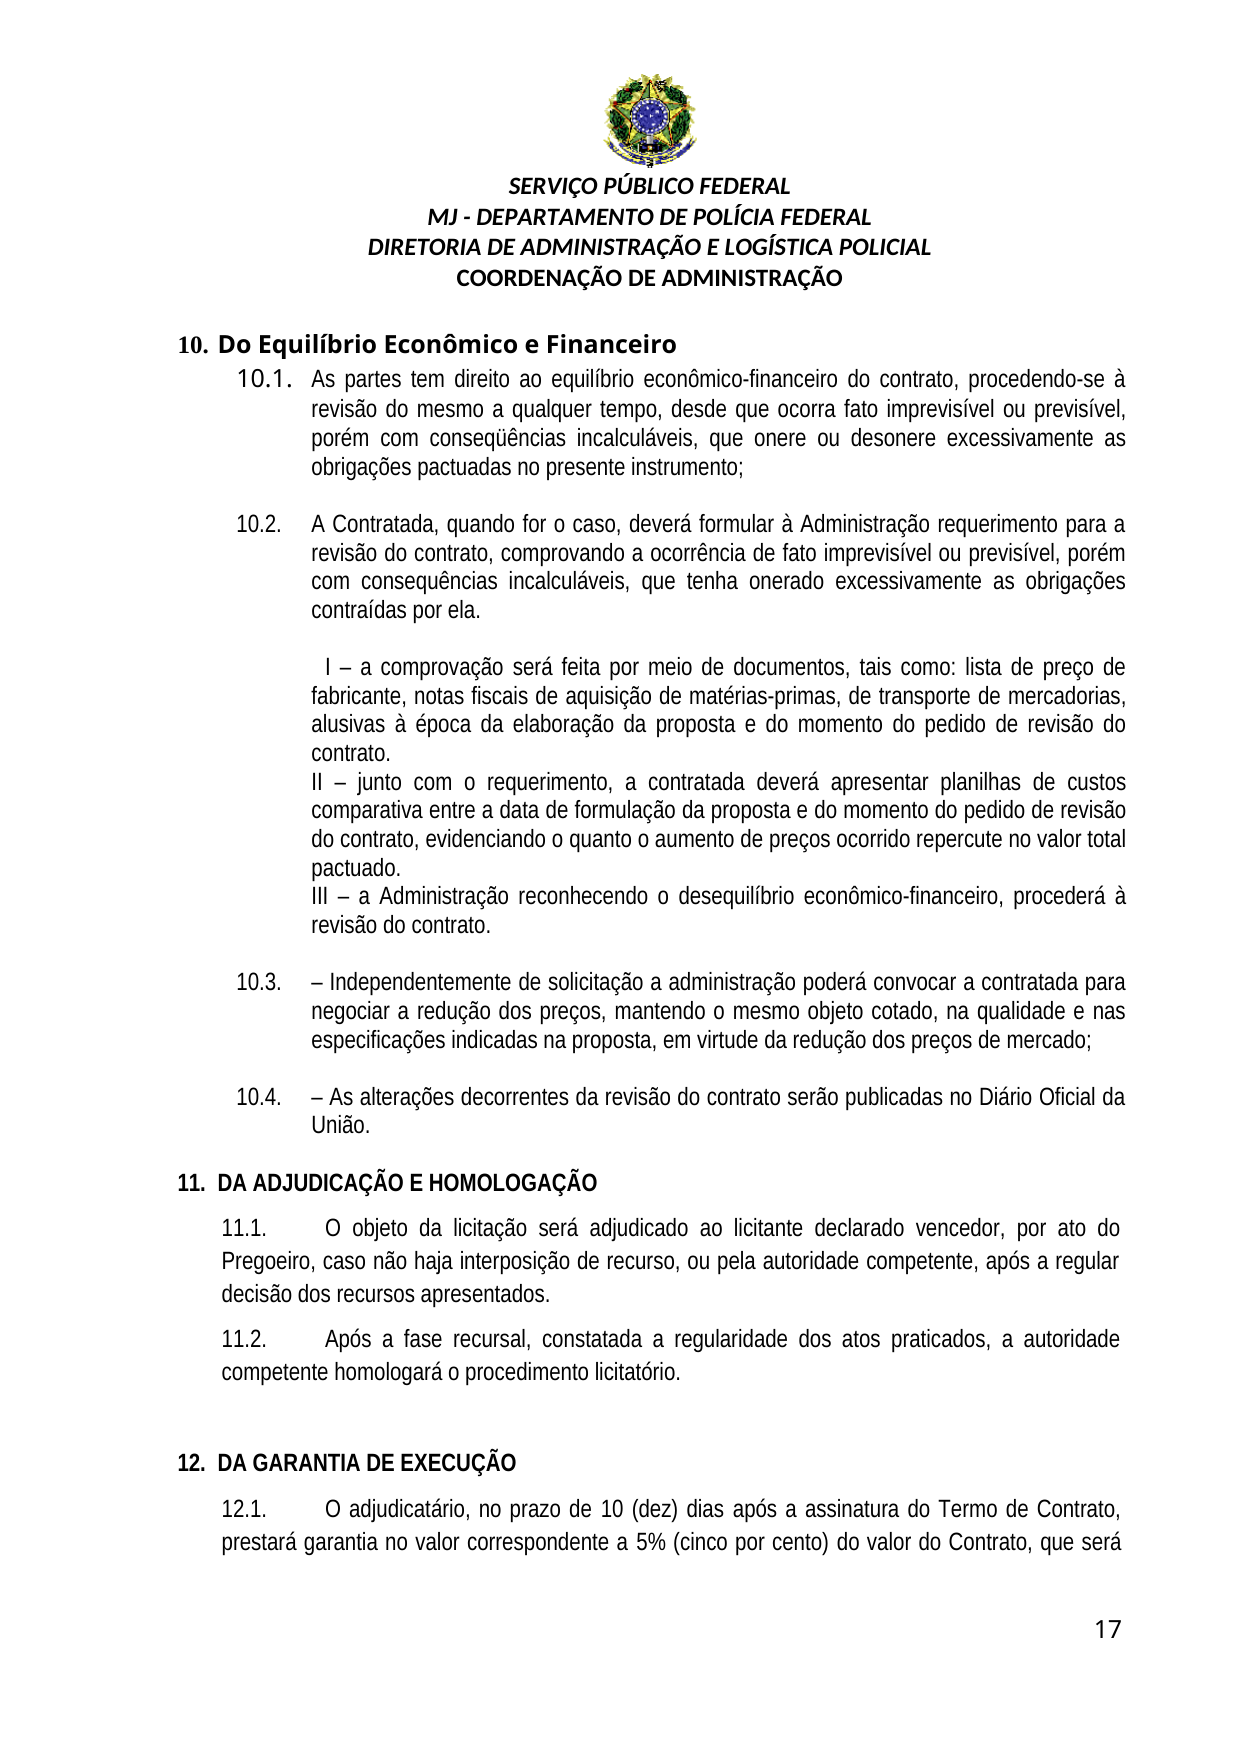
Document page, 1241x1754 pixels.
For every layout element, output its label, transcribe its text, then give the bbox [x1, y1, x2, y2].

list I – a comprovação será feita por meio de documentos, tais como: lista de preço de fabricante, notas fiscais de aquisição de matérias-primas, de transporte de mercadorias, alusivas à época da elaboração da proposta e do momento do pedido de revisão do contrato. [311, 652, 1128, 767]
list DA ADJUDICAÇÃO E HOMOLOGAÇÃO [177, 1168, 1124, 1196]
list Do Equilíbrio Econômico e Financeiro [177, 326, 1118, 360]
list A Contratada, quando for o caso, deverá formular à Administração requerimento para a revisão do contrato, comprovando a ocorrência de fato imprevisível ou previsível, porém com consequências incalculáveis, que tenha onerado excessivamente as obrigações contraídas por ela. [236, 509, 1128, 623]
list – As alterações decorrentes da revisão do contrato serão publicadas no Diário Oficial da União. [236, 1082, 1128, 1139]
list As partes tem direito ao equilíbrio econômico-financeiro do contrato, procedendo-se à revisão do mesmo a qualquer tempo, desde que ocorra fato imprevisível ou previsível, porém com conseqüências incalculáveis, que onere ou desonere excessivamente as obrigações pactuadas no presente instrumento; [236, 360, 1128, 480]
list O objeto da licitação será adjudicado ao licitante declarado vencedor, por ato do Pregoeiro, caso não haja interposição de recurso, ou pela autoridade competente, após a regular decisão dos recursos apresentados. [221, 1213, 1122, 1308]
list – Independentemente de solicitação a administração poderá convocar a contratada para negociar a redução dos preços, mantendo o mesmo objeto cotado, na qualidade e nas especificações indicadas na proposta, em virtude da redução dos preços de mercado; [236, 967, 1128, 1053]
list DA GARANTIA DE EXECUÇÃO [177, 1448, 1124, 1477]
list Após a fase recursal, constatada a regularidade dos atos praticados, a autoridade competente homologará o procedimento licitatório. [221, 1324, 1122, 1386]
list II – junto com o requerimento, a contratada deverá apresentar planilhas de custos comparativa entre a data de formulação da proposta e do momento do pedido de revisão do contrato, evidenciando o quanto o aumento de preços ocorrido repercute no valor total pactuado. [311, 767, 1128, 881]
list III – a Administração reconhecendo o desequilíbrio econômico-financeiro, procederá à revisão do contrato. [311, 881, 1128, 939]
